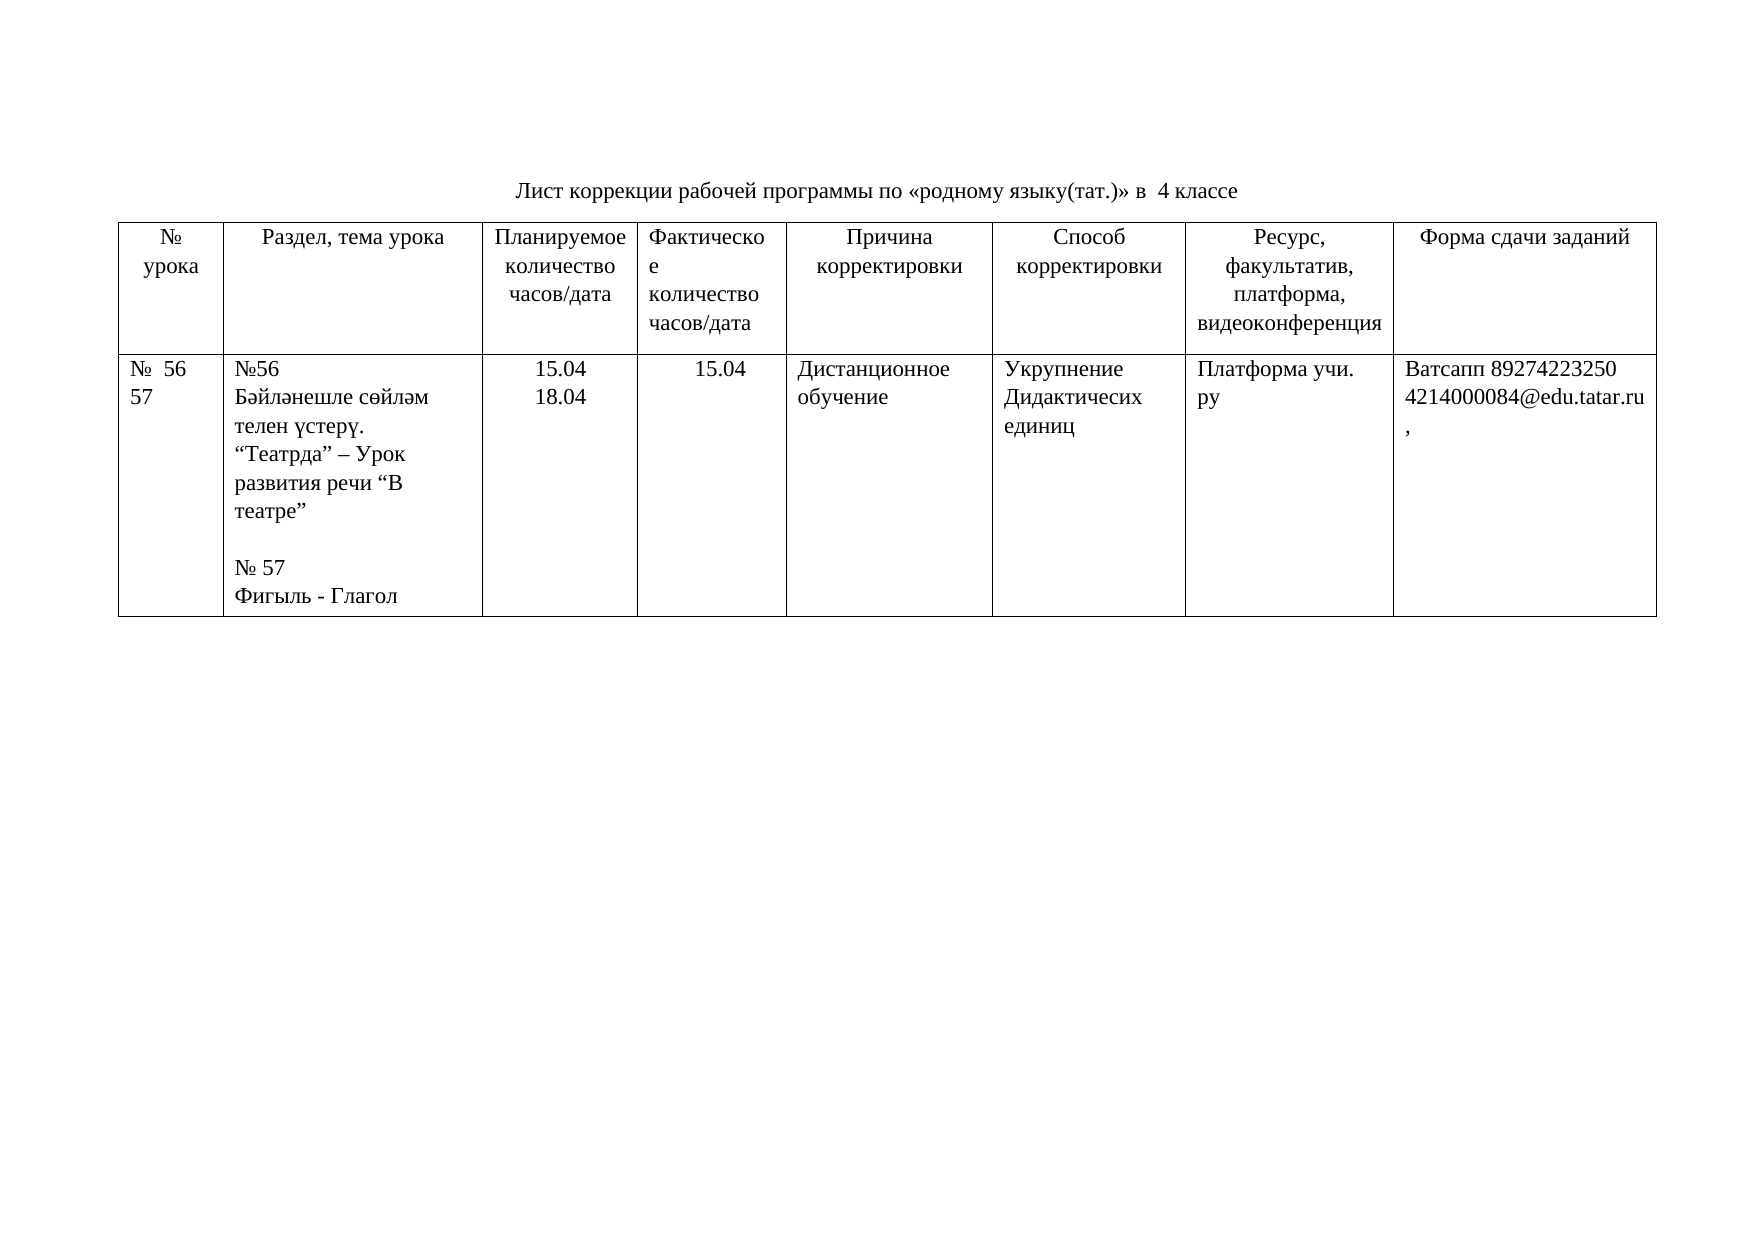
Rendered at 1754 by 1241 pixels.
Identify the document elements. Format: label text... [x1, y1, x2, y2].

table_cell Ватсапп 89274223250 4214000084@edu.tatar.ru , [1394, 355, 1656, 616]
table_cell №56 Бәйләнешле сөйләм телен үстерү. “Театрда” – Урок развития речи “В театре” № 57 Фигыль - Глагол [224, 355, 482, 616]
table_header Раздел, тема урока [224, 223, 482, 354]
table_cell № 56 57 [119, 355, 223, 616]
table_cell 15.04 18.04 [483, 355, 637, 616]
table_header Форма сдачи заданий [1394, 223, 1656, 354]
table_cell Укрупнение Дидактичесих единиц [993, 355, 1185, 616]
table_header Способ корректировки [993, 223, 1185, 354]
table_header Планируемое количество часов/дата [483, 223, 637, 354]
table_header Ресурс, факультатив, платформа, видеоконференция [1186, 223, 1393, 354]
table_cell Дистанционное обучение [787, 355, 992, 616]
text Лист коррекции рабочей программы по «родному языку(тат.)» в 4 классе [118, 177, 1636, 203]
table_cell Платформа учи. ру [1186, 355, 1393, 616]
table_header № урока [119, 223, 223, 354]
table_header Причина корректировки [787, 223, 992, 354]
table_cell 15.04 [638, 355, 786, 616]
table_header Фактическое количество часов/дата [638, 223, 786, 354]
